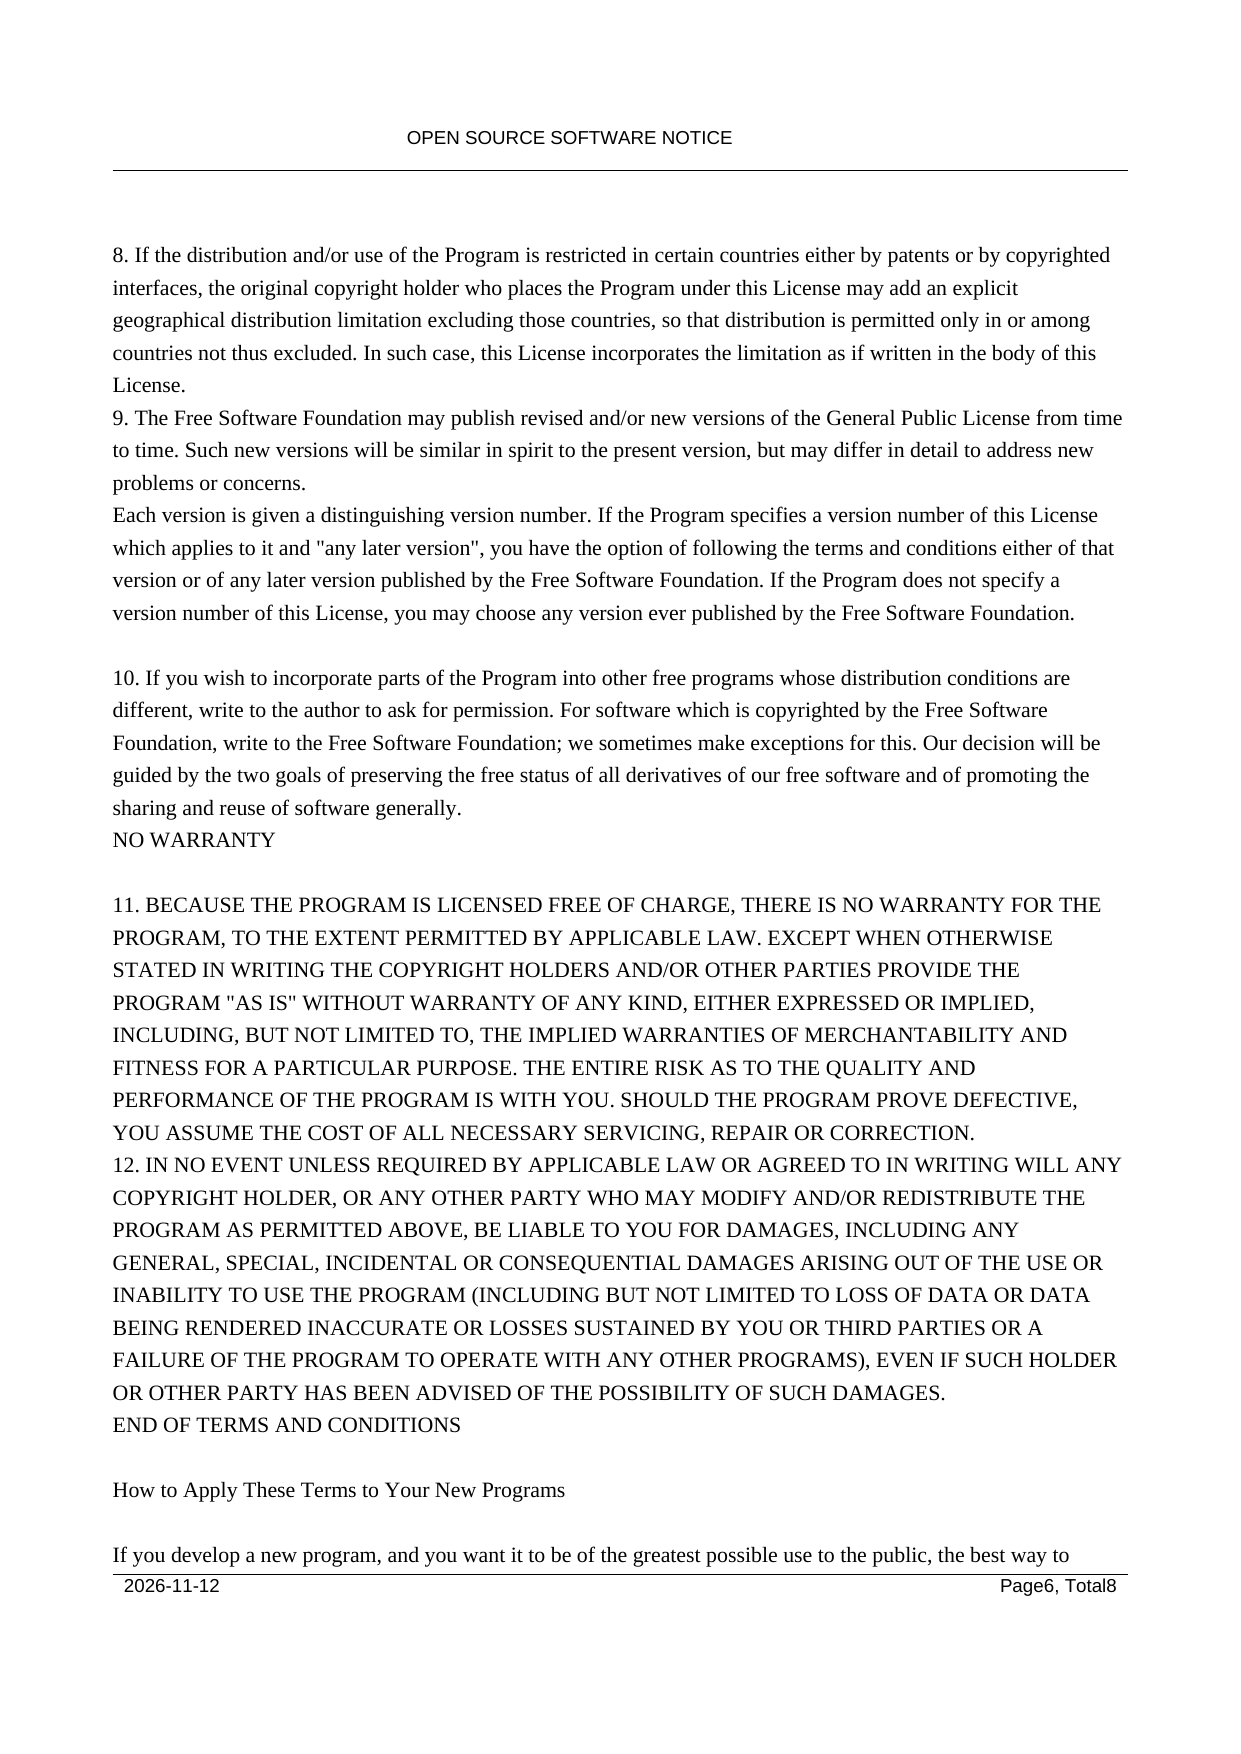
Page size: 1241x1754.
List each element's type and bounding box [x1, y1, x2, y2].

text [112, 206, 1128, 1571]
